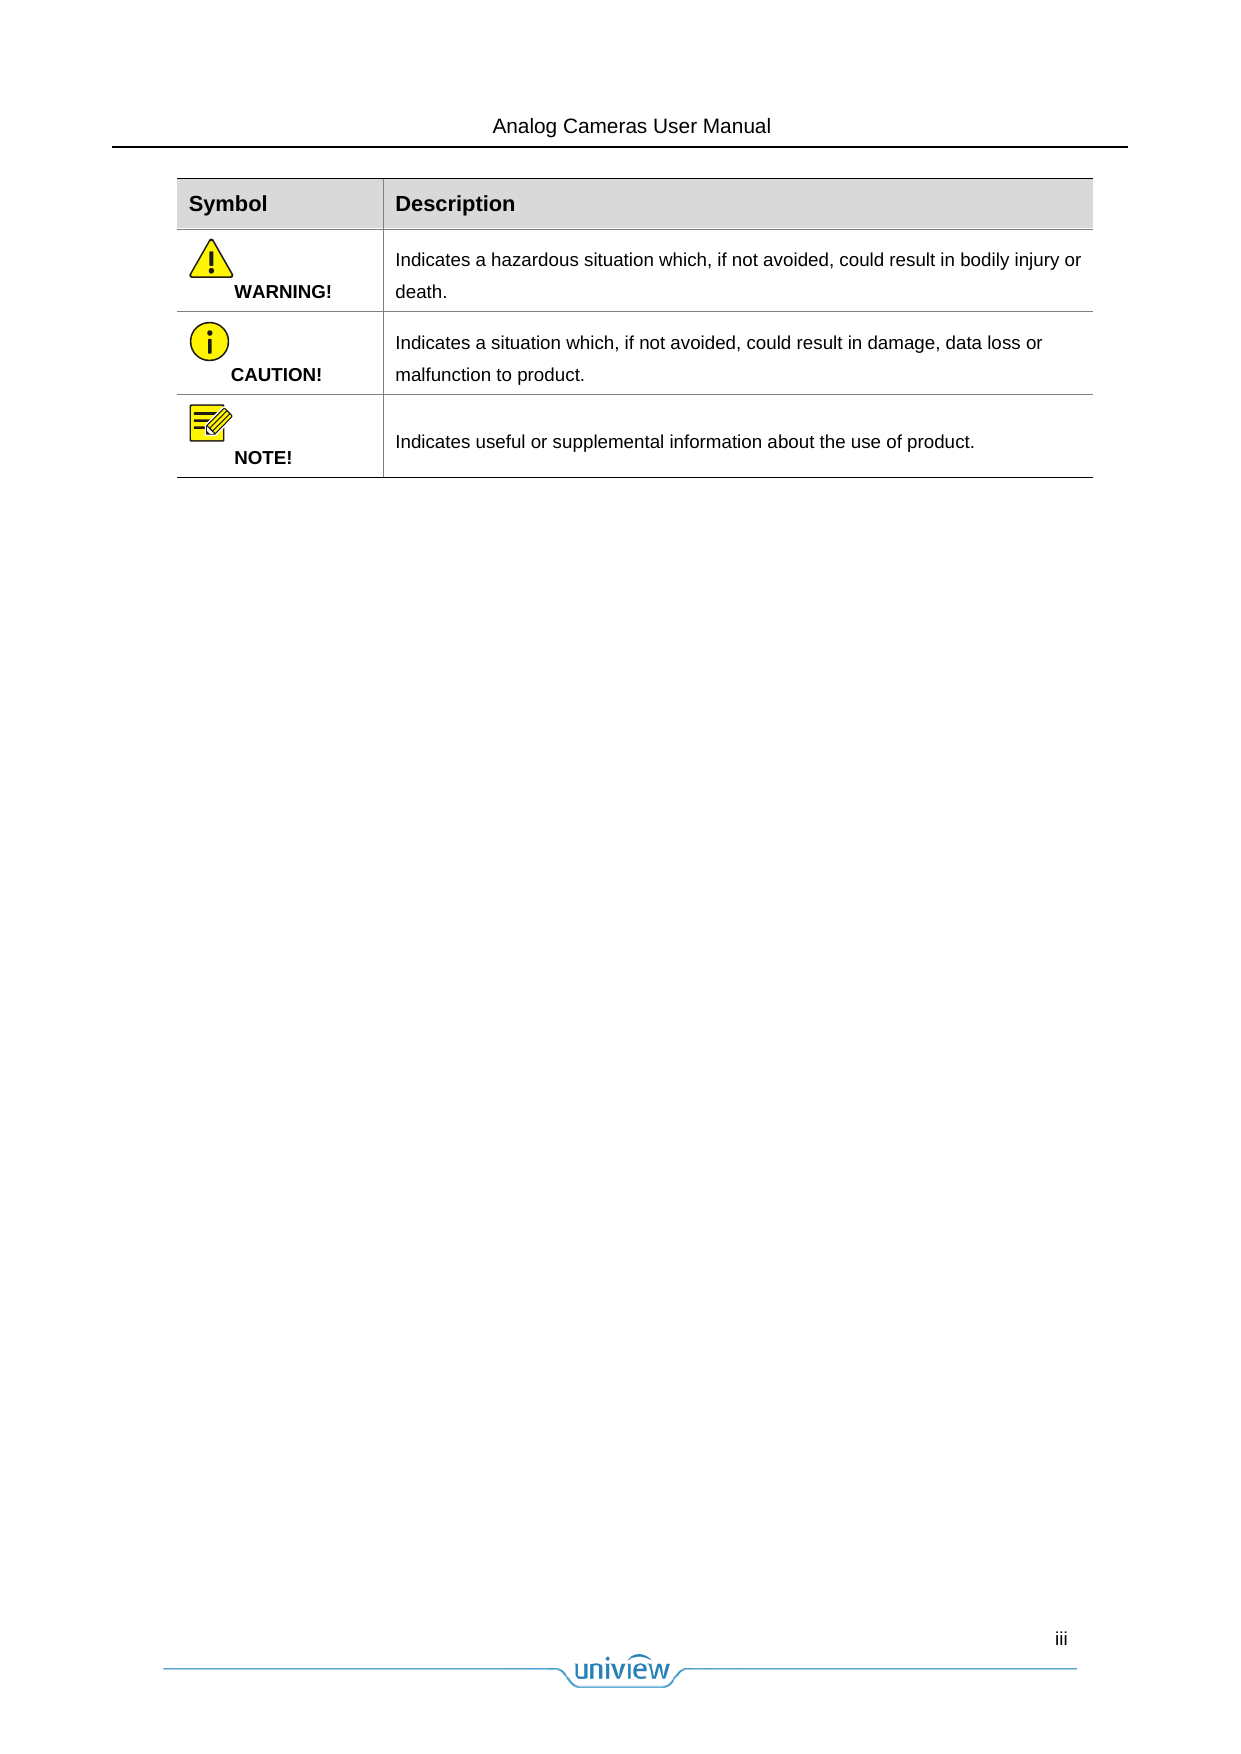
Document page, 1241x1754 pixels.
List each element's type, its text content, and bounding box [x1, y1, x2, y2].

table_cell NOTE! [177, 395, 383, 477]
table_header Symbol [177, 179, 383, 228]
picture [163, 1653, 1077, 1689]
table_header Description [384, 179, 1093, 228]
table_cell Indicates a situation which, if not avoided, could result in damage, data loss or malfunction to product. [384, 312, 1093, 394]
table_cell CAUTION! [177, 312, 383, 394]
table_cell Indicates useful or supplemental information about the use of product. [384, 395, 1093, 477]
table_cell WARNING! [177, 230, 383, 311]
table_cell Indicates a hazardous situation which, if not avoided, could result in bodily injury or death. [384, 230, 1093, 311]
